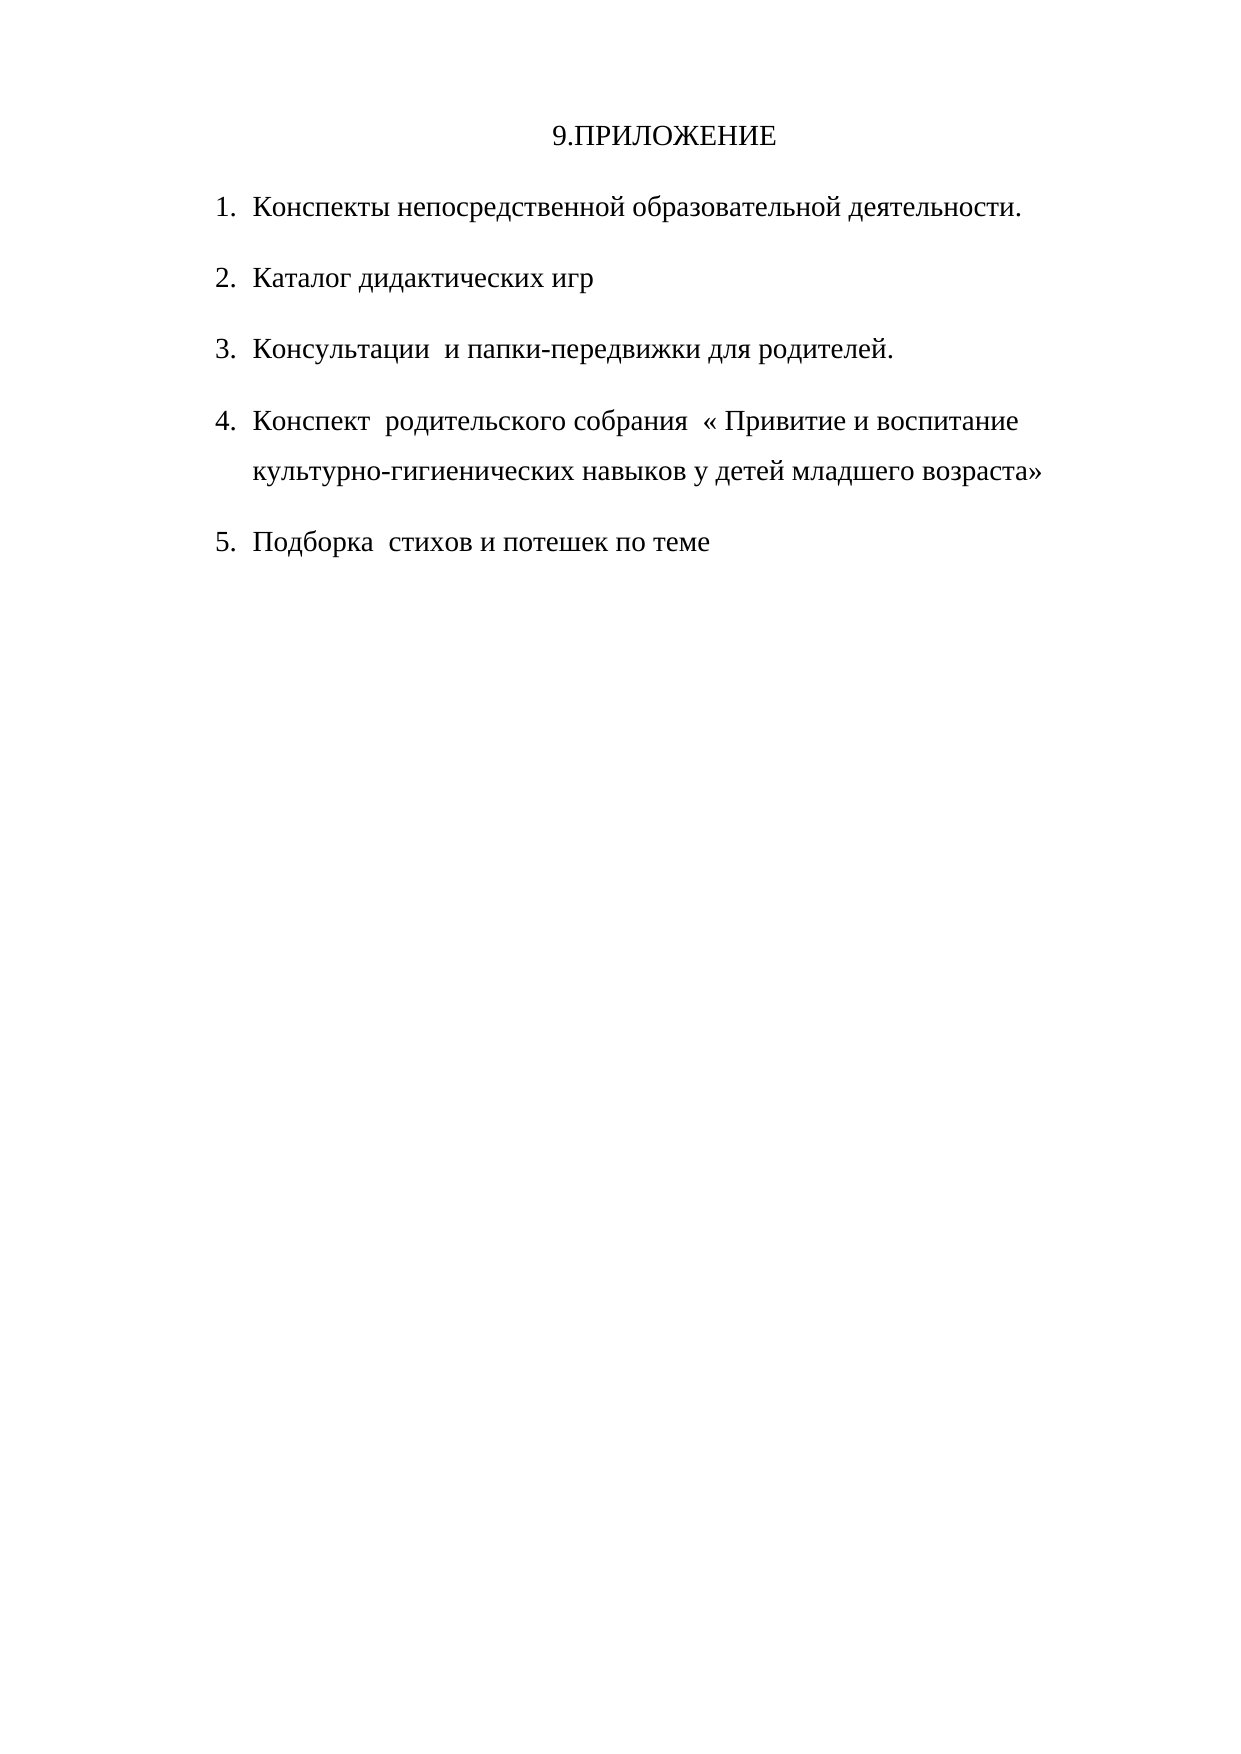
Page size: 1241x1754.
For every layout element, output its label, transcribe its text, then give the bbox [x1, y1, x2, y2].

list Подборка стихов и потешек по теме [215, 524, 1152, 558]
list Каталог дидактических игр [215, 260, 1152, 294]
list Конспект родительского собрания « Привитие и воспитание культурно-гигиенических навыков у детей младшего возраста» [215, 403, 1152, 487]
text 9.ПРИЛОЖЕНИЕ [177, 118, 1152, 152]
list Конспекты непосредственной образовательной деятельности. [215, 189, 1152, 223]
list Консультации и папки-передвижки для родителей. [215, 332, 1152, 365]
